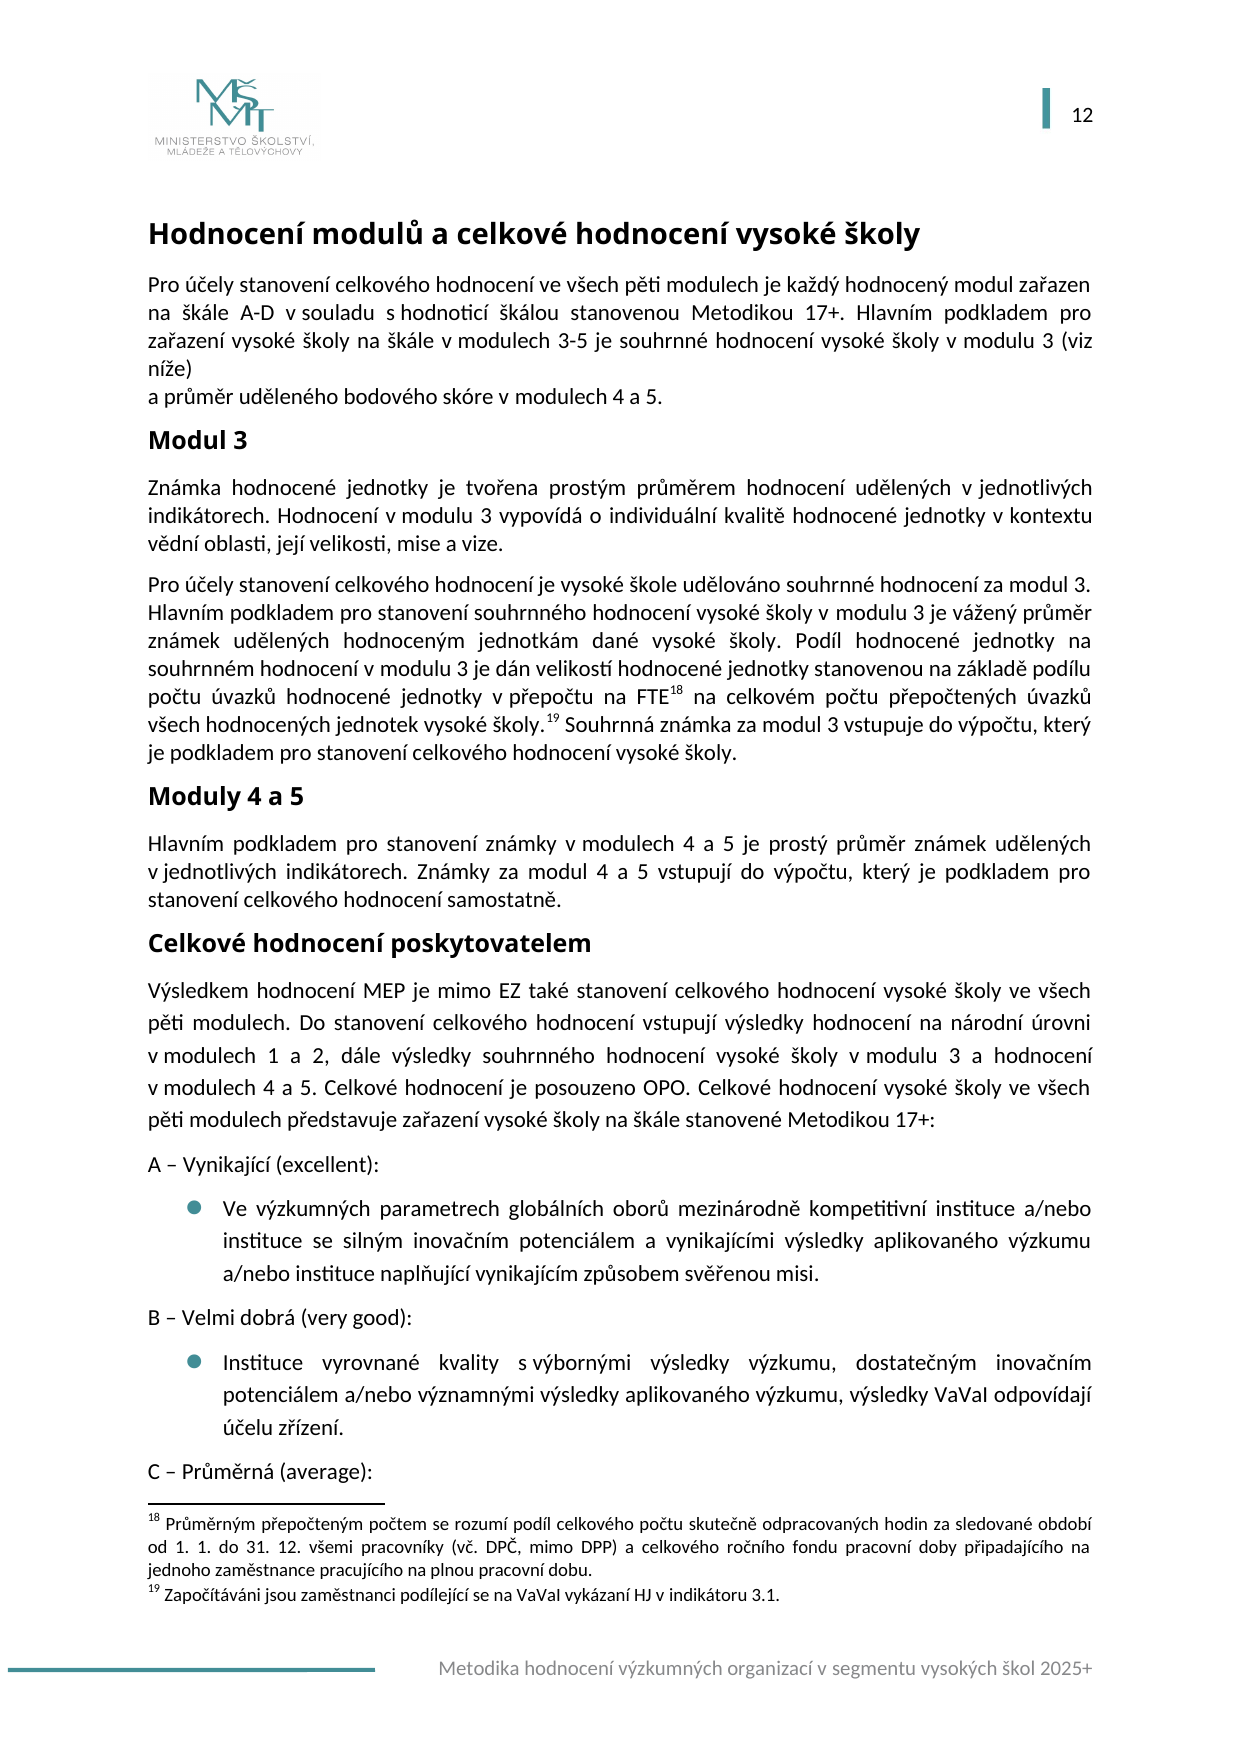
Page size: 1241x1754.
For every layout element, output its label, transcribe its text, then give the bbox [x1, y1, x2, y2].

picture [1028, 88, 1111, 145]
list Instituce vyrovnané kvality s výbornými výsledky výzkumu, dostatečným inovačním potenciálem a/nebo významnými výsledky aplikovaného výzkumu, výsledky VaVaI odpovídají účelu zřízení. [185, 1348, 1093, 1441]
text B – Velmi dobrá (very good): [148, 1303, 1093, 1332]
text Pro účely stanovení celkového hodnocení je vysoké škole udělováno souhrnné hodnocení za modul 3. Hlavním podkladem pro stanovení souhrnného hodnocení vysoké školy v modulu 3 je vážený průměr známek udělených hodnoceným jednotkám dané vysoké školy. Podíl hodnocené jednotky na souhrnném hodnocení v modulu 3 je dán velikostí hodnocené jednotky stanovenou na základě podílu počtu úvazků hodnocené jednotky v přepočtu na FTE na celkovém počtu přepočtených úvazků všech hodnocených jednotek vysoké školy. Souhrnná známka za modul 3 vstupuje do výpočtu, který je podkladem pro stanovení celkového hodnocení vysoké školy. [148, 570, 1093, 766]
text A – Vynikající (excellent): [148, 1150, 1093, 1178]
subtitle Modul 3 [148, 422, 1093, 456]
picture [147, 73, 322, 161]
subtitle Moduly 4 a 5 [148, 778, 1093, 812]
text C – Průměrná (average): [148, 1457, 1093, 1485]
subtitle Celkové hodnocení poskytovatelem [148, 926, 1093, 960]
list Ve výzkumných parametrech globálních oborů mezinárodně kompetitivní instituce a/nebo instituce se silným inovačním potenciálem a vynikajícími výsledky aplikovaného výzkumu a/nebo instituce naplňující vynikajícím způsobem svěřenou misi. [185, 1194, 1093, 1287]
text Známka hodnocené jednotky je tvořena prostým průměrem hodnocení udělených v jednotlivých indikátorech. Hodnocení v modulu 3 vypovídá o individuální kvalitě hodnocené jednotky v kontextu vědní oblasti, její velikosti, mise a vize. [148, 473, 1093, 557]
text Hlavním podkladem pro stanovení známky v modulech 4 a 5 je prostý průměr známek udělených v jednotlivých indikátorech. Známky za modul 4 a 5 vstupují do výpočtu, který je podkladem pro stanovení celkového hodnocení samostatně. [148, 829, 1093, 913]
text Výsledkem hodnocení MEP je mimo EZ také stanovení celkového hodnocení vysoké školy ve všech pěti modulech. Do stanovení celkového hodnocení vstupují výsledky hodnocení na národní úrovni v modulech 1 a 2, dále výsledky souhrnného hodnocení vysoké školy v modulu 3 a hodnocení v modulech 4 a 5. Celkové hodnocení je posouzeno OPO. Celkové hodnocení vysoké školy ve všech pěti modulech představuje zařazení vysoké školy na škále stanovené Metodikou 17+: [148, 976, 1093, 1133]
subtitle Hodnocení modulů a celkové hodnocení vysoké školy [148, 213, 1093, 253]
text Pro účely stanovení celkového hodnocení ve všech pěti modulech je každý hodnocený modul zařazen na škále A-D v souladu s hodnoticí škálou stanovenou Metodikou 17+. Hlavním podkladem pro zařazení vysoké školy na škále v modulech 3-5 je souhrnné hodnocení vysoké školy v modulu 3 (viz níže) a průměr uděleného bodového skóre v modulech 4 a 5. [148, 270, 1093, 410]
